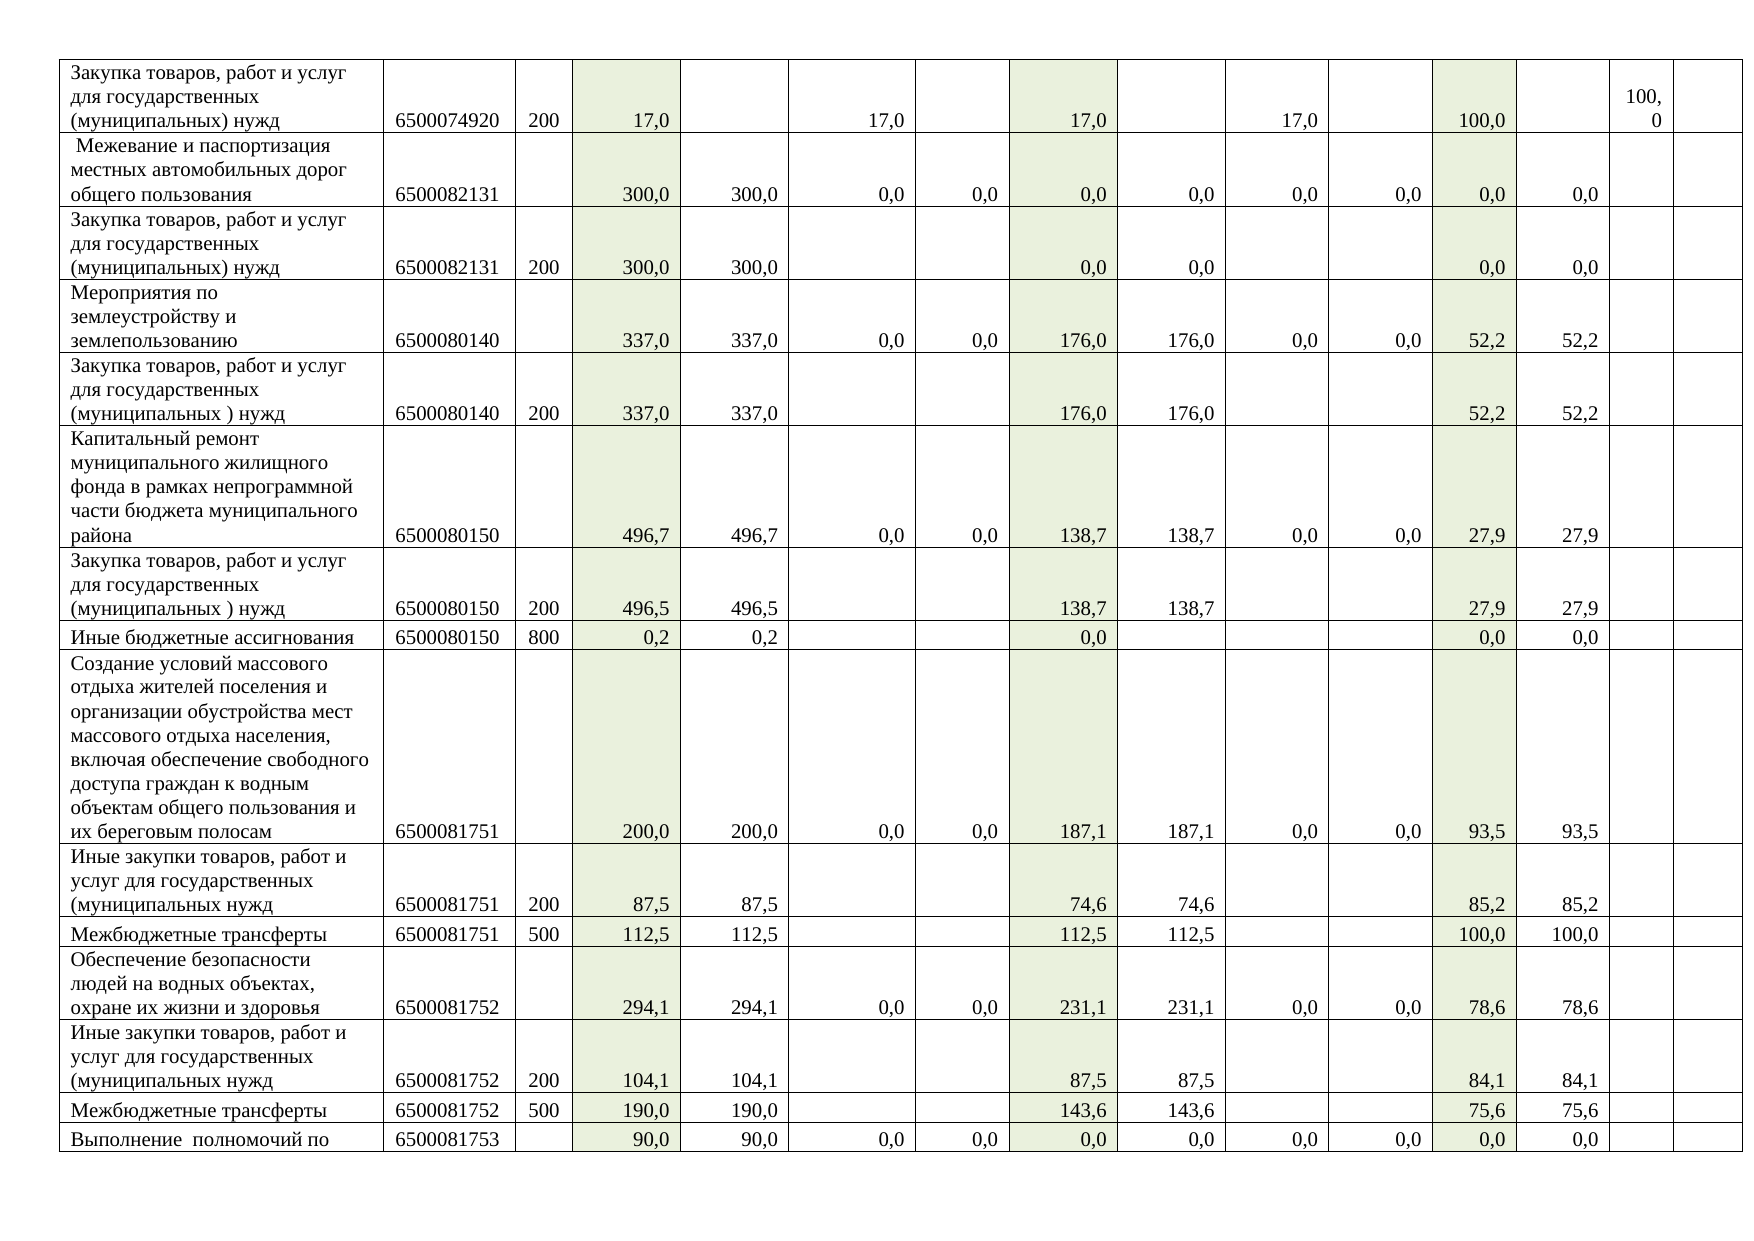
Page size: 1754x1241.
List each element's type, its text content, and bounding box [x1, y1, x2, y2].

table_cell [681, 60, 788, 132]
table_cell [1610, 1020, 1673, 1092]
table_cell 0,0 [789, 426, 915, 547]
table_cell [1674, 1123, 1742, 1151]
table_cell [1674, 60, 1742, 132]
table_cell 0,0 [1433, 207, 1516, 279]
table_cell 200 [516, 844, 572, 916]
table_cell [1610, 650, 1673, 843]
table_cell Создание условий массового отдыха жителей поселения и организации обустройства мест массового отдыха населения, включая обеспечение свободного доступа граждан к водным объектам общего пользования и их береговым полосам [60, 650, 383, 843]
table_cell 143,6 [1010, 1093, 1117, 1122]
table_cell 200,0 [681, 650, 788, 843]
table_cell 496,5 [681, 548, 788, 620]
table_cell [1610, 426, 1673, 547]
table_cell 496,5 [573, 548, 680, 620]
table_cell 87,5 [1118, 1020, 1225, 1092]
table_cell [1610, 1123, 1673, 1151]
table_cell 6500081751 [384, 650, 515, 843]
table_cell 143,6 [1118, 1093, 1225, 1122]
table_cell [789, 207, 915, 279]
table_cell [1226, 844, 1328, 916]
table_cell [916, 1020, 1009, 1092]
table_cell [1674, 353, 1742, 425]
table_cell 0,0 [789, 947, 915, 1019]
table_cell 231,1 [1118, 947, 1225, 1019]
table_cell 85,2 [1517, 844, 1609, 916]
table_cell 112,5 [1010, 917, 1117, 946]
table_cell 200,0 [573, 650, 680, 843]
table_cell [916, 844, 1009, 916]
table_cell 0,0 [789, 280, 915, 352]
table_cell 300,0 [573, 133, 680, 206]
table_cell 500 [516, 1093, 572, 1122]
table_cell [1329, 207, 1432, 279]
table_cell 112,5 [573, 917, 680, 946]
table_cell [1674, 947, 1742, 1019]
table_cell 0,0 [1226, 426, 1328, 547]
table_cell 6500081752 [384, 1020, 515, 1092]
table_cell 6500081752 [384, 947, 515, 1019]
table_cell 6500081753 [384, 1123, 515, 1151]
table_cell 187,1 [1118, 650, 1225, 843]
table_cell 0,0 [1517, 133, 1609, 206]
table_cell 100,0 [1433, 917, 1516, 946]
table_cell 87,5 [681, 844, 788, 916]
table_cell 75,6 [1517, 1093, 1609, 1122]
table_cell [516, 1123, 572, 1151]
table_cell Межбюджетные трансферты [60, 917, 383, 946]
table_cell [1517, 60, 1609, 132]
table_cell [1610, 548, 1673, 620]
table_cell 0,0 [916, 1123, 1009, 1151]
table_cell 294,1 [573, 947, 680, 1019]
table_cell 0,0 [1226, 650, 1328, 843]
table_cell 17,0 [1010, 60, 1117, 132]
table_cell [789, 548, 915, 620]
table_cell [916, 353, 1009, 425]
table_cell 0,0 [789, 1123, 915, 1151]
table_cell [1674, 280, 1742, 352]
table_cell 27,9 [1517, 548, 1609, 620]
table_cell 0,0 [916, 947, 1009, 1019]
table_cell 0,0 [1226, 1123, 1328, 1151]
table_cell 300,0 [681, 133, 788, 206]
table_cell 0,0 [916, 426, 1009, 547]
table_cell Закупка товаров, работ и услуг для государственных (муниципальных ) нужд [60, 548, 383, 620]
table_cell [1610, 133, 1673, 206]
table_cell 0,0 [1329, 280, 1432, 352]
table_cell [1610, 947, 1673, 1019]
table_cell 6500080150 [384, 426, 515, 547]
table_cell 496,7 [681, 426, 788, 547]
table_cell [916, 917, 1009, 946]
table_cell 300,0 [681, 207, 788, 279]
table_cell 200 [516, 1020, 572, 1092]
table_cell [1674, 426, 1742, 547]
table_cell [789, 353, 915, 425]
table_cell 0,0 [1329, 133, 1432, 206]
table_cell [1226, 1093, 1328, 1122]
table_cell 93,5 [1517, 650, 1609, 843]
table_cell [1610, 1093, 1673, 1122]
table_cell 100,0 [1433, 60, 1516, 132]
table_cell Обеспечение безопасности людей на водных объектах, охране их жизни и здоровья [60, 947, 383, 1019]
table_cell 337,0 [681, 353, 788, 425]
table_cell [1226, 353, 1328, 425]
table_cell [789, 844, 915, 916]
table_cell 84,1 [1433, 1020, 1516, 1092]
table_cell 176,0 [1010, 280, 1117, 352]
table_cell 90,0 [573, 1123, 680, 1151]
table_cell 0,0 [1329, 426, 1432, 547]
table_cell [1329, 1020, 1432, 1092]
table_cell [1610, 207, 1673, 279]
table_cell 0,0 [1433, 133, 1516, 206]
table_cell [1329, 1093, 1432, 1122]
table_cell 112,5 [1118, 917, 1225, 946]
table_cell Иные закупки товаров, работ и услуг для государственных (муниципальных нужд [60, 1020, 383, 1092]
table_cell [916, 207, 1009, 279]
table_cell 93,5 [1433, 650, 1516, 843]
table_cell 0,0 [1010, 1123, 1117, 1151]
table_cell 100,0 [1517, 917, 1609, 946]
table_cell 6500074920 [384, 60, 515, 132]
table_cell [516, 650, 572, 843]
table_cell 300,0 [573, 207, 680, 279]
table_cell [1226, 207, 1328, 279]
table_cell 6500080150 [384, 621, 515, 649]
table_cell 176,0 [1118, 353, 1225, 425]
table_cell 800 [516, 621, 572, 649]
table_cell 74,6 [1010, 844, 1117, 916]
table_cell 200 [516, 207, 572, 279]
table_cell [1118, 60, 1225, 132]
table_cell 0,0 [1226, 280, 1328, 352]
table_cell [1674, 207, 1742, 279]
table_cell [789, 621, 915, 649]
table_cell 0,0 [1329, 1123, 1432, 1151]
table_cell 176,0 [1118, 280, 1225, 352]
table_cell [916, 1093, 1009, 1122]
table_cell 0,0 [1517, 207, 1609, 279]
table_cell 6500081751 [384, 917, 515, 946]
table_cell [1329, 353, 1432, 425]
table_cell 112,5 [681, 917, 788, 946]
table_cell [1226, 1020, 1328, 1092]
table_cell [516, 426, 572, 547]
table_cell [1610, 844, 1673, 916]
table_cell [789, 1020, 915, 1092]
table_cell 0,0 [1433, 1123, 1516, 1151]
table_cell 190,0 [573, 1093, 680, 1122]
table_cell 200 [516, 548, 572, 620]
table_cell Закупка товаров, работ и услуг для государственных (муниципальных) нужд [60, 60, 383, 132]
table_cell Межбюджетные трансферты [60, 1093, 383, 1122]
table_cell 6500081752 [384, 1093, 515, 1122]
table_cell 6500080140 [384, 280, 515, 352]
table_cell 87,5 [1010, 1020, 1117, 1092]
table_cell 0,0 [789, 650, 915, 843]
table_cell 138,7 [1118, 548, 1225, 620]
table_cell 0,0 [1010, 621, 1117, 649]
table_cell 0,0 [916, 650, 1009, 843]
table_cell 6500080140 [384, 353, 515, 425]
table_cell 84,1 [1517, 1020, 1609, 1092]
table_cell 138,7 [1118, 426, 1225, 547]
table_cell 17,0 [573, 60, 680, 132]
table_cell 0,0 [1118, 1123, 1225, 1151]
table_cell 0,0 [1010, 207, 1117, 279]
table_cell [1329, 621, 1432, 649]
table_cell Закупка товаров, работ и услуг для государственных (муниципальных) нужд [60, 207, 383, 279]
table_cell [516, 947, 572, 1019]
table_cell 500 [516, 917, 572, 946]
table_cell 52,2 [1517, 280, 1609, 352]
table_cell [1226, 548, 1328, 620]
table_cell Межевание и паспортизация местных автомобильных дорог общего пользования [60, 133, 383, 206]
table_cell 6500081751 [384, 844, 515, 916]
table_cell [1674, 650, 1742, 843]
table_cell Иные закупки товаров, работ и услуг для государственных (муниципальных нужд [60, 844, 383, 916]
table_cell [1674, 621, 1742, 649]
table_cell [789, 1093, 915, 1122]
table_cell [516, 280, 572, 352]
table_cell 0,0 [1118, 133, 1225, 206]
table_cell [1329, 917, 1432, 946]
table_cell 176,0 [1010, 353, 1117, 425]
table_cell 0,0 [789, 133, 915, 206]
table_cell [1674, 548, 1742, 620]
table_cell [1674, 844, 1742, 916]
table_cell 0,0 [1329, 947, 1432, 1019]
table_cell 52,2 [1433, 353, 1516, 425]
table_cell [916, 548, 1009, 620]
table_cell 138,7 [1010, 548, 1117, 620]
table_cell [1329, 60, 1432, 132]
table_cell 17,0 [789, 60, 915, 132]
table_cell 200 [516, 353, 572, 425]
table_cell 138,7 [1010, 426, 1117, 547]
table_cell 75,6 [1433, 1093, 1516, 1122]
table_cell Мероприятия по землеустройству и землепользованию [60, 280, 383, 352]
table_cell 294,1 [681, 947, 788, 1019]
table_cell [1610, 621, 1673, 649]
table_cell 0,0 [1118, 207, 1225, 279]
table_cell [1674, 1093, 1742, 1122]
table_cell 0,0 [1226, 133, 1328, 206]
table_cell [1610, 917, 1673, 946]
table_cell 200 [516, 60, 572, 132]
table_cell 0,0 [1517, 1123, 1609, 1151]
table_cell 496,7 [573, 426, 680, 547]
table_cell [1610, 353, 1673, 425]
table_cell 78,6 [1517, 947, 1609, 1019]
table_cell [916, 60, 1009, 132]
table_cell 27,9 [1433, 426, 1516, 547]
table_cell 6500082131 [384, 133, 515, 206]
table_cell [1674, 1020, 1742, 1092]
table_cell 337,0 [681, 280, 788, 352]
table_cell [1610, 280, 1673, 352]
table_cell [516, 133, 572, 206]
table_cell [1118, 621, 1225, 649]
table_cell 0,0 [1433, 621, 1516, 649]
table_cell 190,0 [681, 1093, 788, 1122]
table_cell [60, 1123, 383, 1151]
table_cell Капитальный ремонт муниципального жилищного фонда в рамках непрограммной части бюджета муниципального района [60, 426, 383, 547]
table_cell 0,0 [1226, 947, 1328, 1019]
table_cell [1329, 548, 1432, 620]
table_cell [1329, 844, 1432, 916]
table_cell [1674, 133, 1742, 206]
table_cell [1226, 621, 1328, 649]
table_cell [916, 621, 1009, 649]
table_cell 104,1 [573, 1020, 680, 1092]
table_cell 6500082131 [384, 207, 515, 279]
table_cell 85,2 [1433, 844, 1516, 916]
table_cell 52,2 [1433, 280, 1516, 352]
table_cell [1226, 917, 1328, 946]
table_cell 27,9 [1517, 426, 1609, 547]
table_cell [789, 917, 915, 946]
table_cell 27,9 [1433, 548, 1516, 620]
table_cell 104,1 [681, 1020, 788, 1092]
table_cell 0,0 [916, 133, 1009, 206]
table_cell 337,0 [573, 353, 680, 425]
table_cell 100,0 [1610, 60, 1673, 132]
table_cell 231,1 [1010, 947, 1117, 1019]
table_cell 0,0 [916, 280, 1009, 352]
table_cell [1674, 917, 1742, 946]
table_cell Иные бюджетные ассигнования [60, 621, 383, 649]
table_cell 74,6 [1118, 844, 1225, 916]
table_cell 78,6 [1433, 947, 1516, 1019]
table_cell 0,2 [573, 621, 680, 649]
table_cell 337,0 [573, 280, 680, 352]
table_cell 0,2 [681, 621, 788, 649]
table_cell 17,0 [1226, 60, 1328, 132]
table_cell 87,5 [573, 844, 680, 916]
table_cell 52,2 [1517, 353, 1609, 425]
table_cell 90,0 [681, 1123, 788, 1151]
table_cell 6500080150 [384, 548, 515, 620]
table_cell Закупка товаров, работ и услуг для государственных (муниципальных ) нужд [60, 353, 383, 425]
table_cell 0,0 [1010, 133, 1117, 206]
table_cell 0,0 [1329, 650, 1432, 843]
table_cell 187,1 [1010, 650, 1117, 843]
table_cell 0,0 [1517, 621, 1609, 649]
